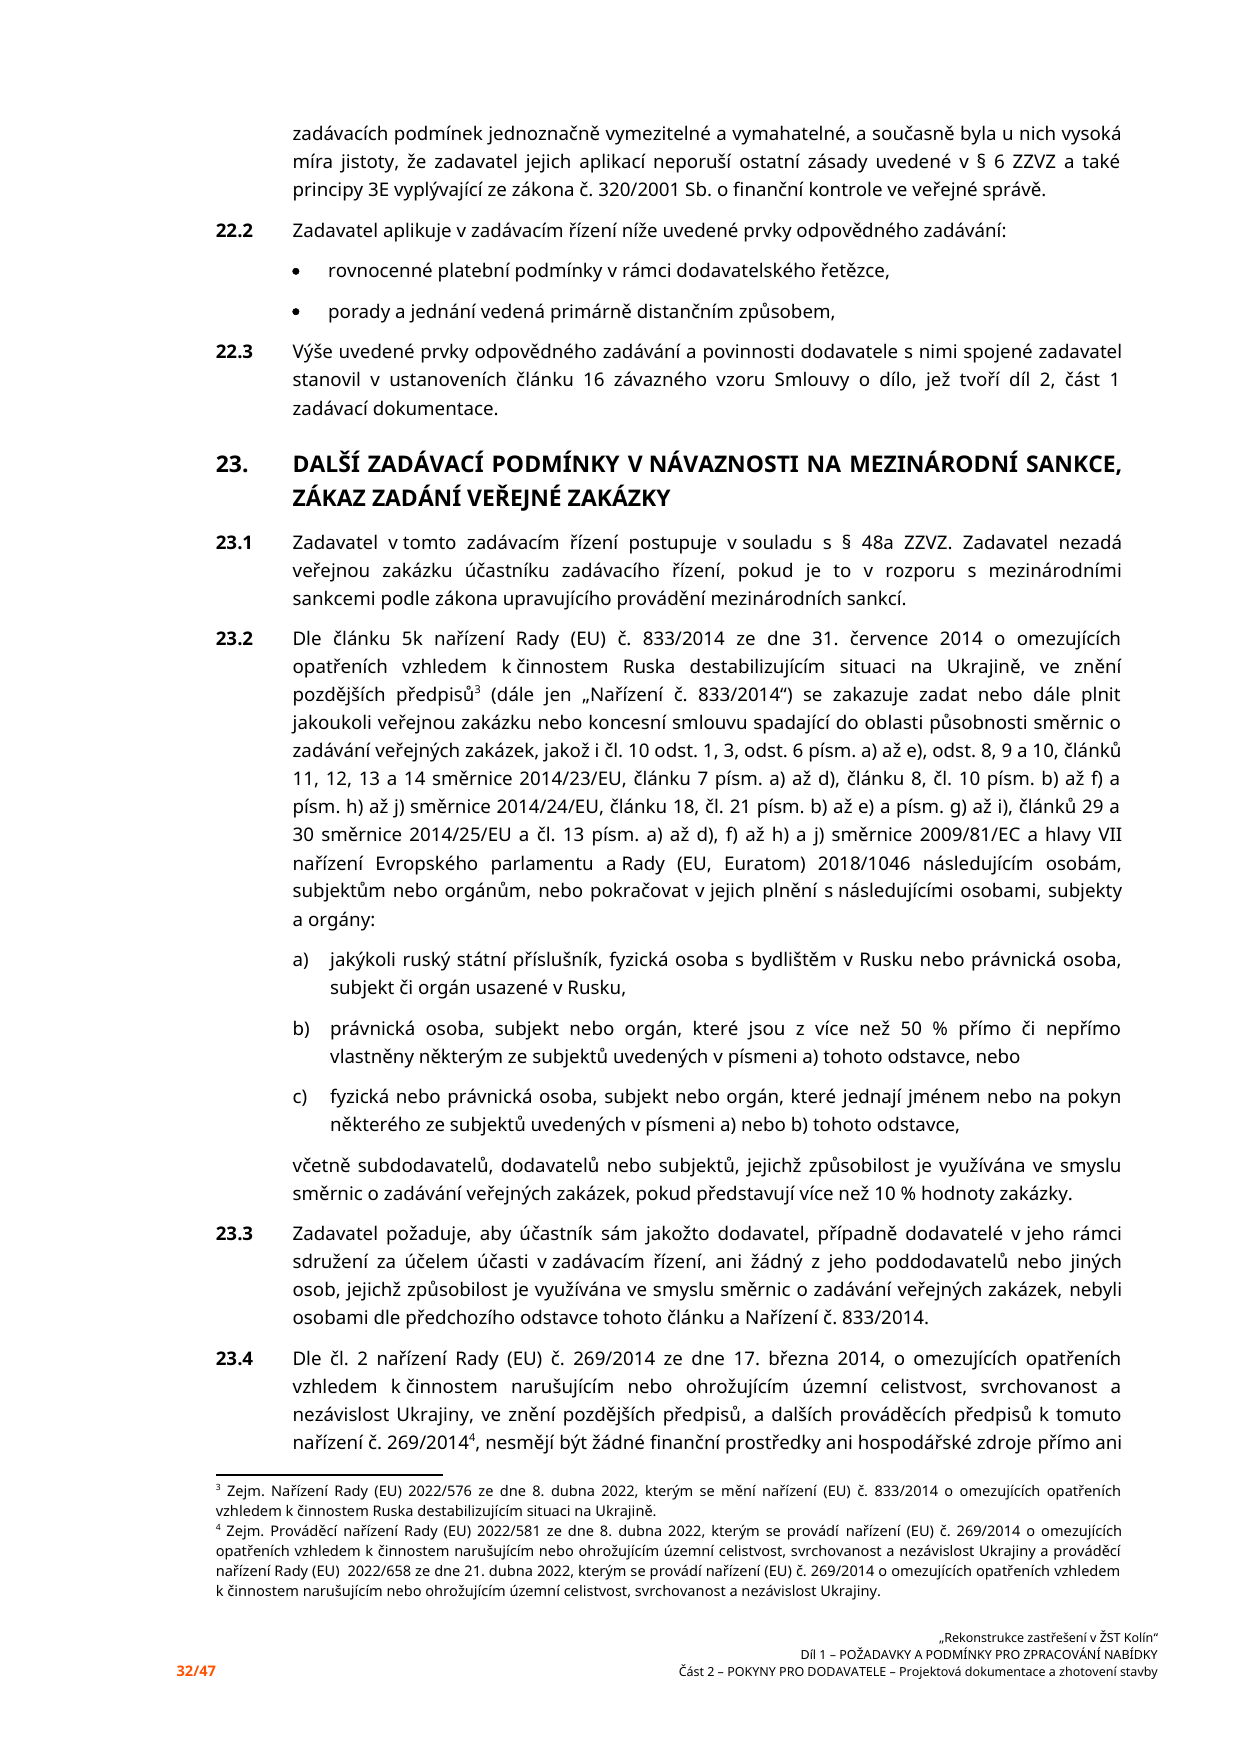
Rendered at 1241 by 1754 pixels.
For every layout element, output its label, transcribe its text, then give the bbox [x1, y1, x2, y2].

list právnická osoba, subjekt nebo orgán, které jsou z více než 50 % přímo či nepřímo vlastněny některým ze subjektů uvedených v písmeni a) tohoto odstavce, nebo [292, 1015, 1122, 1068]
text Další zadávací podmínky v návaznosti na MEZINÁRODNÍ sankce, zákaz zadání veřejné zakázky [216, 448, 1122, 513]
list fyzická nebo právnická osoba, subjekt nebo orgán, které jednají jménem nebo na pokyn některého ze subjektů uvedených v písmeni a) nebo b) tohoto odstavce, [292, 1083, 1122, 1137]
text Zadavatel požaduje, aby účastník sám jakožto dodavatel, případně dodavatelé v jeho rámci sdružení za účelem účasti v zadávacím řízení, ani žádný z jeho poddodavatelů nebo jiných osob, jejichž způsobilost je využívána ve smyslu směrnic o zadávání veřejných zakázek, nebyli osobami dle předchozího odstavce tohoto článku a Nařízení č. 833/2014. [216, 1221, 1122, 1330]
text Dle článku 5k nařízení Rady (EU) č. 833/2014 ze dne 31. července 2014 o omezujících opatřeních vzhledem k činnostem Ruska destabilizujícím situaci na Ukrajině, ve znění pozdějších předpisů (dále jen „Nařízení č. 833/2014“) se zakazuje zadat nebo dále plnit jakoukoli veřejnou zakázku nebo koncesní smlouvu spadající do oblasti působnosti směrnic o zadávání veřejných zakázek, jakož i čl. 10 odst. 1, 3, odst. 6 písm. a) až e), odst. 8, 9 a 10, článků 11, 12, 13 a 14 směrnice 2014/23/EU, článku 7 písm. a) až d), článku 8, čl. 10 písm. b) až f) a písm. h) až j) směrnice 2014/24/EU, článku 18, čl. 21 písm. b) až e) a písm. g) až i), článků 29 a 30 směrnice 2014/25/EU a čl. 13 písm. a) až d), f) až h) a j) směrnice 2009/81/EC a hlavy VII nařízení Evropského parlamentu a Rady (EU, Euratom) 2018/1046 následujícím osobám, subjektům nebo orgánům, nebo pokračovat v jejich plnění s následujícími osobami, subjekty a orgány: [216, 626, 1122, 931]
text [216, 121, 1122, 202]
text Zadavatel v tomto zadávacím řízení postupuje v souladu s § 48a ZZVZ. Zadavatel nezadá veřejnou zakázku účastníku zadávacího řízení, pokud je to v rozporu s mezinárodními sankcemi podle zákona upravujícího provádění mezinárodních sankcí. [216, 529, 1122, 611]
text Výše uvedené prvky odpovědného zadávání a povinnosti dodavatele s nimi spojené zadavatel stanovil v ustanoveních článku 16 závazného vzoru Smlouvy o dílo, jež tvoří díl 2, část 1 zadávací dokumentace. [216, 339, 1122, 420]
list včetně subdodavatelů, dodavatelů nebo subjektů, jejichž způsobilost je využívána ve smyslu směrnic o zadávání veřejných zakázek, pokud představují více než 10 % hodnoty zakázky. [292, 1152, 1122, 1206]
text Zadavatel aplikuje v zadávacím řízení níže uvedené prvky odpovědného zadávání: [216, 217, 1122, 243]
text rovnocenné platební podmínky v rámci dodavatelského řetězce, [292, 258, 1122, 283]
text porady a jednání vedená primárně distančním způsobem, [292, 298, 1122, 324]
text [216, 1345, 1122, 1455]
list jakýkoli ruský státní příslušník, fyzická osoba s bydlištěm v Rusku nebo právnická osoba, subjekt či orgán usazené v Rusku, [292, 946, 1122, 1000]
